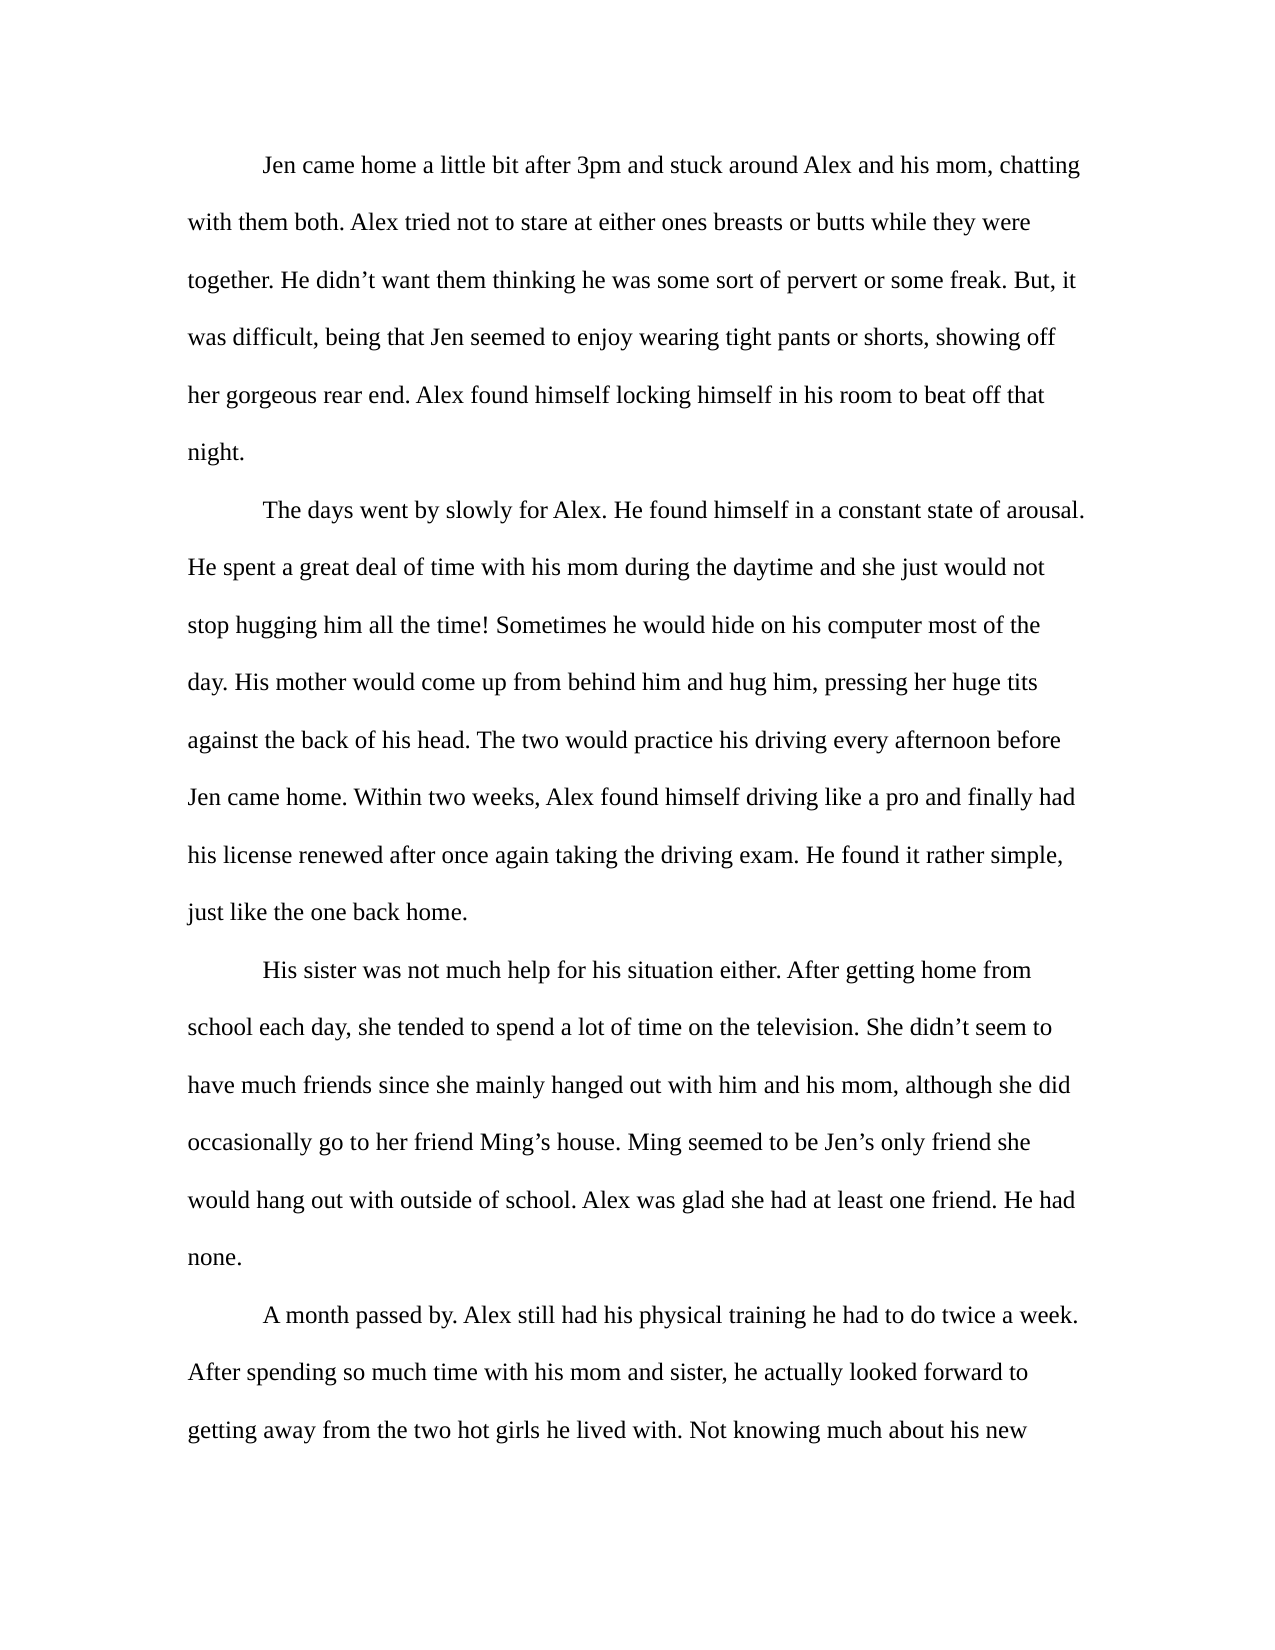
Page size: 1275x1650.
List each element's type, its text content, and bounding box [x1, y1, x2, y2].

text His sister was not much help for his situation either. After getting home from school each day, she tended to spend a lot of time on the television. She didn’t seem to have much friends since she mainly hanged out with him and his mom, although she did occasionally go to her friend Ming’s house. Ming seemed to be Jen’s only friend she would hang out with outside of school. Alex was glad she had at least one friend. He had none. [187, 955, 1087, 1271]
text The days went by slowly for Alex. He found himself in a constant state of arousal. He spent a great deal of time with his mom during the daytime and she just would not stop hugging him all the time! Sometimes he would hide on his computer most of the day. His mother would come up from behind him and hug him, pressing her huge tits against the back of his head. The two would practice his driving every afternoon before Jen came home. Within two weeks, Alex found himself driving like a pro and finally had his license renewed after once again taking the driving exam. He found it rather simple, just like the one back home. [187, 495, 1087, 926]
text Jen came home a little bit after 3pm and stuck around Alex and his mom, chatting with them both. Alex tried not to stare at either ones breasts or butts while they were together. He didn’t want them thinking he was some sort of pervert or some freak. But, it was difficult, being that Jen seemed to enjoy wearing tight pants or shorts, showing off her gorgeous rear end. Alex found himself locking himself in his room to beat off that night. [187, 150, 1087, 466]
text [187, 1300, 1087, 1444]
